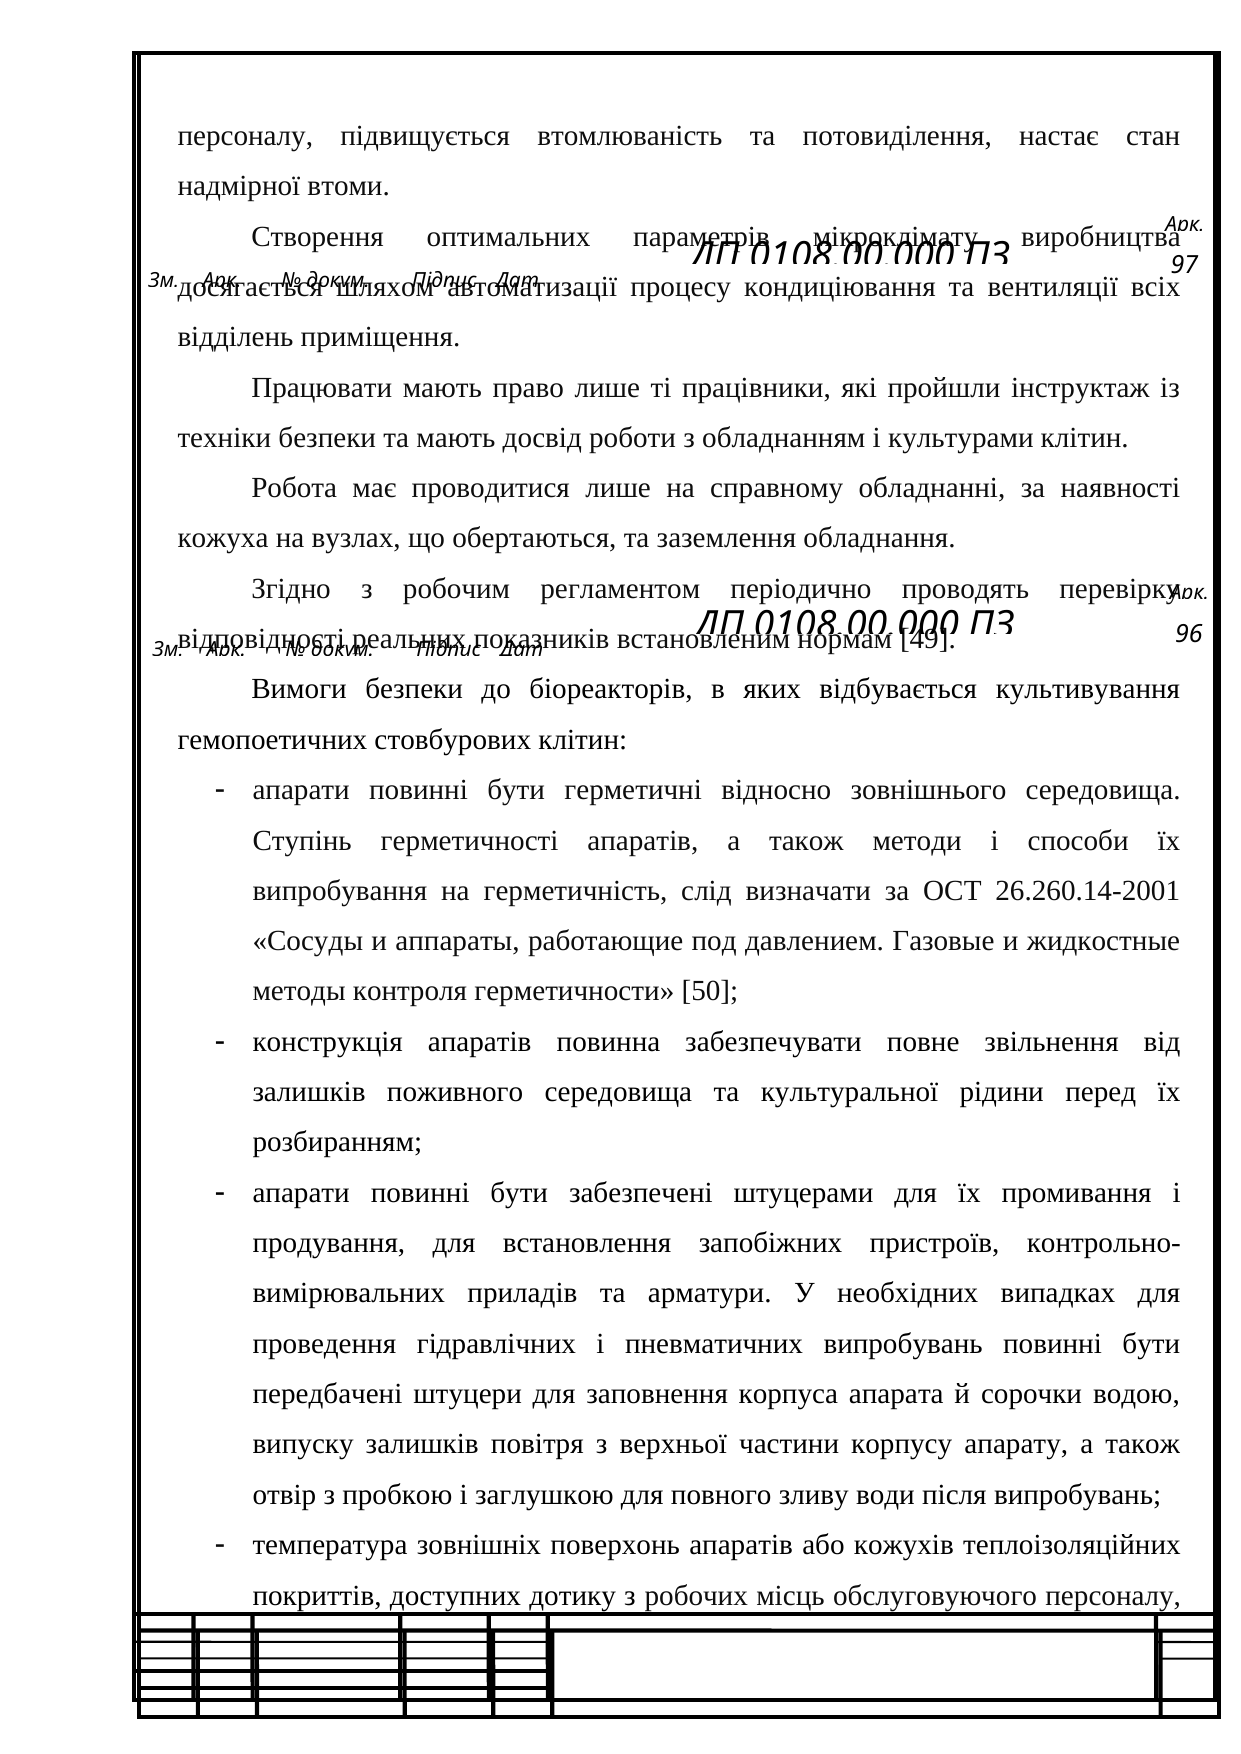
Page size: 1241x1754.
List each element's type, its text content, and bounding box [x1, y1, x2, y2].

list апарати повинні бути герметичні відносно зовнішнього середовища. Ступінь герметичності апаратів, а також методи і способи їх випробування на герметичність, слід визначати за ОСТ 26.260.14-2001 «Сосуды и аппараты, работающие под давлением. Газовые и жидкостные методы контроля герметичности» [50]; [215, 772, 1181, 1007]
list апарати повинні бути забезпечені штуцерами для їх промивання і продування, для встановлення запобіжних пристроїв, контрольно-вимірювальних приладів та арматури. У необхідних випадках для проведення гідравлічних і пневматичних випробувань повинні бути передбачені штуцери для заповнення корпуса апарата й сорочки водою, випуску залишків повітря з верхньої частини корпусу апарату, а також отвір з пробкою і заглушкою для повного зливу води після випробувань; [215, 1175, 1181, 1510]
text Згідно з робочим регламентом періодично проводять перевірку відповідності реальних показників встановленим нормам [49]. [177, 571, 1181, 655]
text Працювати мають право лише ті працівники, які пройшли інструктаж із техніки безпеки та мають досвід роботи з обладнанням і культурами клітин. [177, 370, 1181, 453]
text Створення оптимальних параметрів мікроклімату виробництва досягається шляхом автоматизації процесу кондиціювання та вентиляції всіх відділень приміщення. [177, 219, 1181, 353]
list конструкція апаратів повинна забезпечувати повне звільнення від залишків поживного середовища та культуральної рідини перед їх розбиранням; [215, 1024, 1181, 1158]
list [215, 1527, 1181, 1611]
text Вимоги безпеки до біореакторів, в яких відбувається культивування гемопоетичних стовбурових клітин: [177, 672, 1181, 755]
text Робота має проводитися лише на справному обладнанні, за наявності кожуха на вузлах, що обертаються, та заземлення обладнання. [177, 470, 1181, 554]
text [177, 118, 1181, 202]
